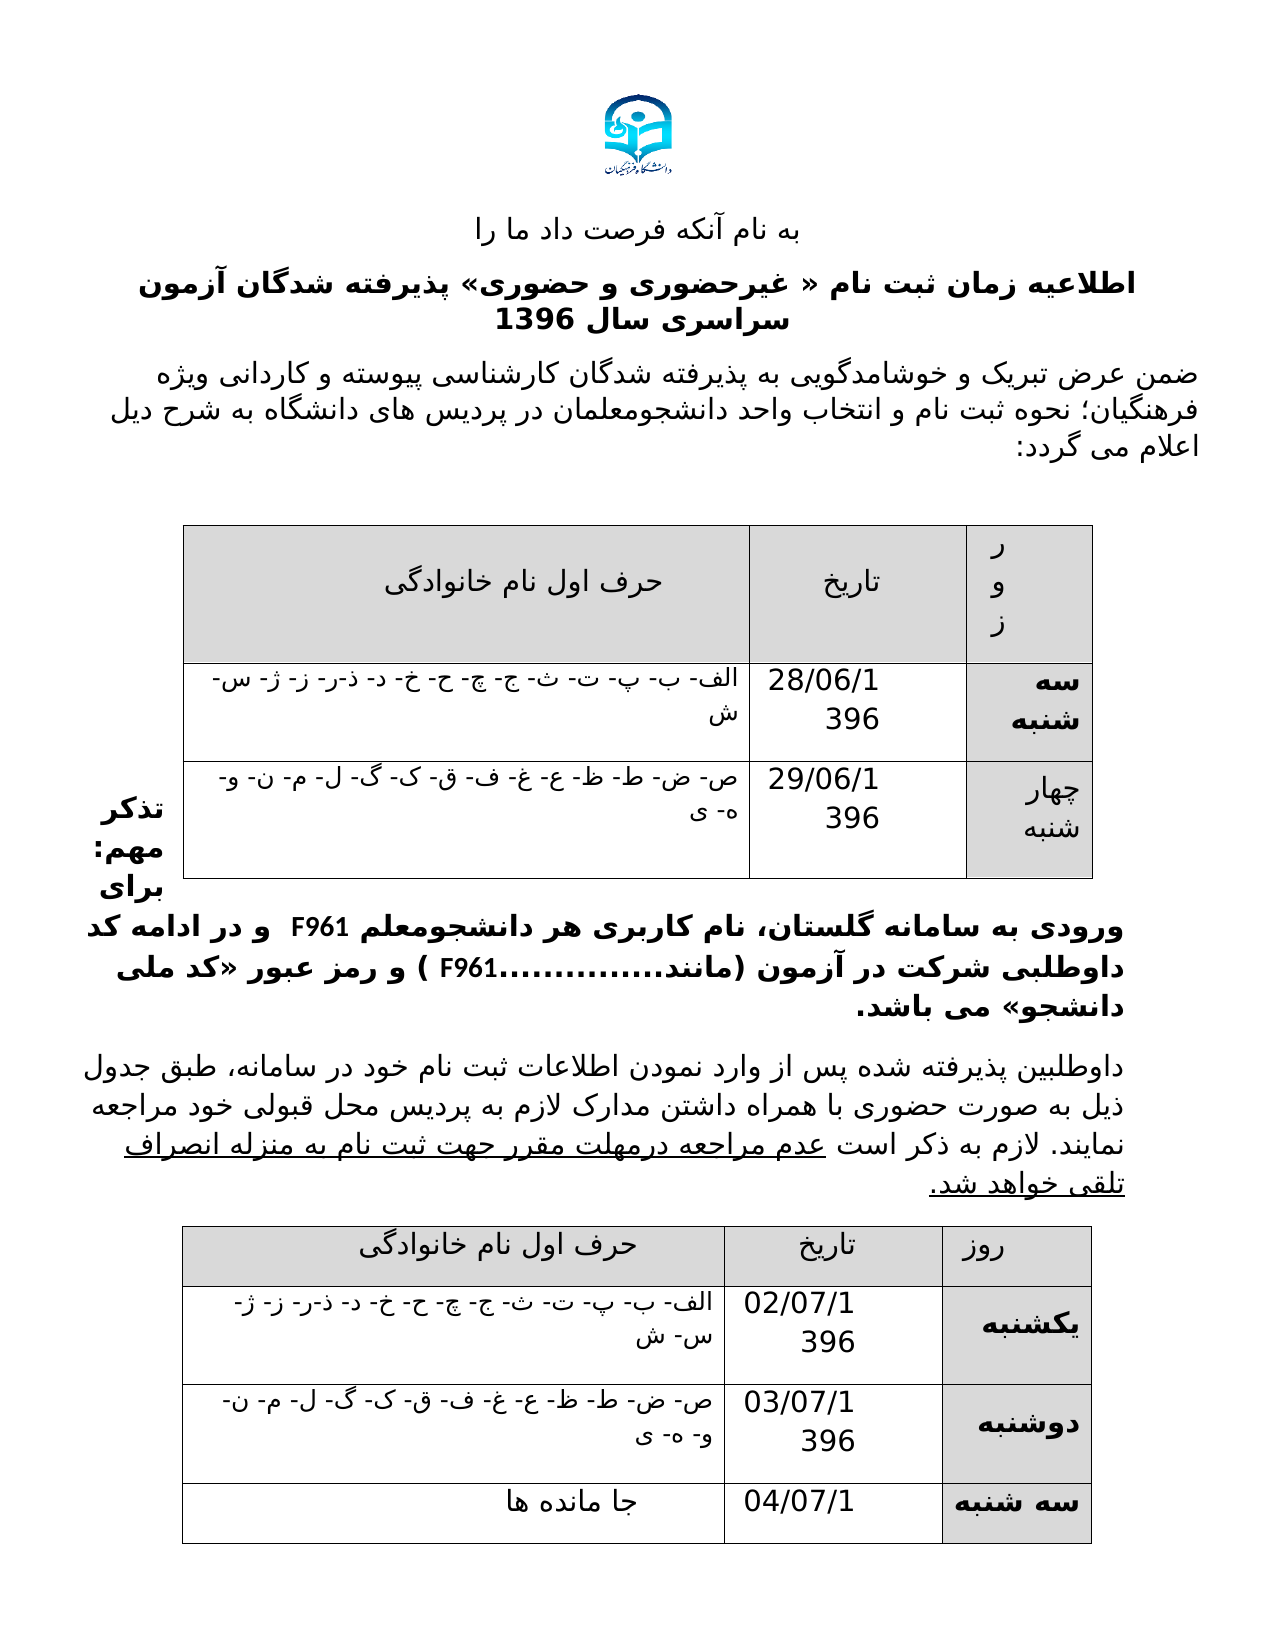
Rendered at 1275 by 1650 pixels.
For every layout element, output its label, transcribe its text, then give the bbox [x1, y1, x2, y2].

table_cell سه شنبه [967, 664, 1092, 761]
table_header حرف اول نام خانوادگی [183, 1227, 724, 1286]
table_cell 02/07/1396 [725, 1287, 942, 1384]
table_cell الف- ب- پ- ت- ث- ج- چ- ح- خ- د- ذ-ر- ز- ژ- س- ش [184, 664, 749, 761]
table_header حرف اول نام خانوادگی [184, 526, 749, 662]
table_cell ص- ض- ط- ظ- ع- غ- ف- ق- ک- گ- ل- م- ن- و- ه- ی [183, 1385, 724, 1483]
text داوطلبین پذیرفته شده پس از وارد نمودن اطلاعات ثبت نام خود در سامانه، طبق جدول ذیل به صورت حضوری با همراه داشتن مدارک لازم به پردیس محل قبولی خود مراجعه نمایند. لازم به ذکر است عدم مراجعه درمهلت مقرر جهت ثبت نام به منزله انصراف تلقی خواهد شد. [75, 1049, 1125, 1200]
table_header تاریخ [725, 1227, 942, 1286]
table_cell 29/06/1396 [750, 762, 966, 877]
table_header روز [967, 526, 1092, 662]
table_cell ص- ض- ط- ظ- ع- غ- ف- ق- ک- گ- ل- م- ن- و- ه- ی [184, 762, 749, 877]
table_header تاریخ [750, 526, 966, 662]
table_cell سه شنبه [943, 1484, 1091, 1543]
table_cell جا مانده ها [183, 1484, 724, 1543]
text اطلاعیه زمان ثبت نام « غیرحضوری و حضوری» پذیرفته شدگان آزمون سراسری سال 1396 [75, 266, 1200, 337]
table_cell 28/06/1396 [750, 664, 966, 761]
table_header روز [943, 1227, 1091, 1286]
table_cell 03/07/1396 [725, 1385, 942, 1483]
picture [578, 75, 697, 194]
text ضمن عرض تبریک و خوشامدگویی به پذیرفته شدگان کارشناسی پیوسته و کاردانی ویژه فرهنگیان؛ نحوه ثبت نام و انتخاب واحد دانشجومعلمان در پردیس های دانشگاه به شرح دیل اعلام می گردد: [75, 356, 1200, 463]
text به نام آنکه فرصت داد ما را [75, 213, 1200, 247]
table_cell یکشنبه [943, 1287, 1091, 1384]
text تذکر مهم: برای ورودی به سامانه گلستان، نام کاربری هر دانشجومعلم F961 و در ادامه کد داوطلبی شرکت در آزمون (مانند...............F961 ) و رمز عبور «کد ملی دانشجو» می باشد. [75, 791, 1125, 1023]
table_cell چهار شنبه [967, 762, 1092, 877]
table_cell 04/07/1396 [725, 1484, 942, 1543]
table_cell الف- ب- پ- ت- ث- ج- چ- ح- خ- د- ذ-ر- ز- ژ- س- ش [183, 1287, 724, 1384]
table_cell دوشنبه [943, 1385, 1091, 1483]
